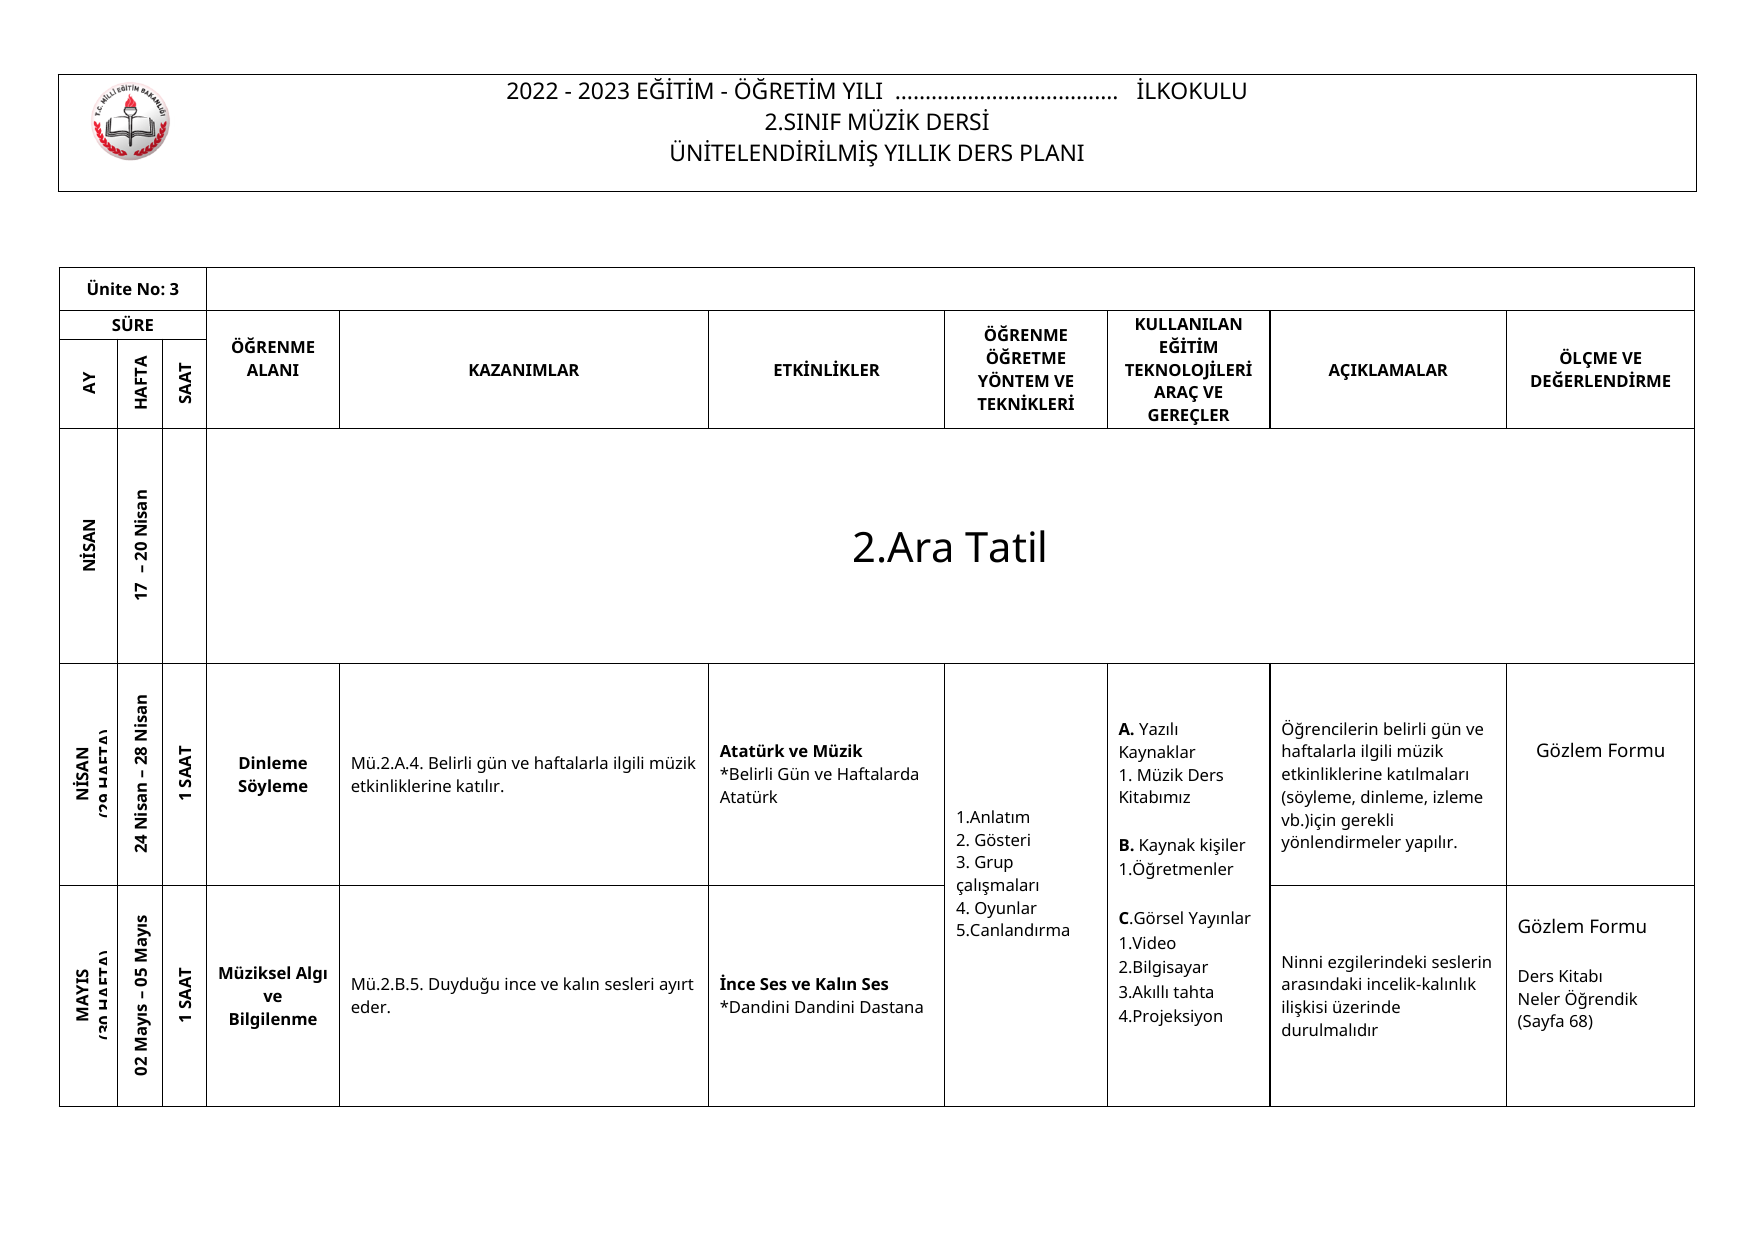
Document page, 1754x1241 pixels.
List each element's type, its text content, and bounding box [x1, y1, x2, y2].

table_cell AÇIKLAMALAR [1271, 311, 1506, 428]
table_cell MAYIS (30.HAFTA) [60, 886, 117, 1106]
table_cell 17 – 20 Nisan [118, 429, 162, 663]
table_cell 1.Anlatım 2. Gösteri 3. Grup çalışmaları 4. Oyunlar 5.Canlandırma [945, 664, 1107, 1106]
table_cell Öğrencilerin belirli gün ve haftalarla ilgili müzik etkinliklerine katılmaları (söyleme, dinleme, izleme vb.)için gerekli yönlendirmeler yapılır. [1271, 664, 1506, 884]
table_cell Dinleme Söyleme [207, 664, 339, 884]
table_cell Ninni ezgilerindeki seslerin arasındaki incelik-kalınlık ilişkisi üzerinde durulmalıdır [1271, 886, 1506, 1106]
table_cell 1 SAAT [163, 886, 206, 1106]
table_cell Gözlem Formu [1507, 664, 1694, 884]
table_header Ünite No: 3 [60, 268, 206, 310]
table_cell Atatürk ve Müzik *Belirli Gün ve Haftalarda Atatürk [709, 664, 944, 884]
picture [85, 77, 175, 167]
table_cell NİSAN (29.HAFTA) [60, 664, 117, 884]
table_cell ETKİNLİKLER [709, 311, 944, 428]
table_cell Müziksel Algı ve Bilgilenme [207, 886, 339, 1106]
table_cell ÖĞRENME ÖĞRETME YÖNTEM VE TEKNİKLERİ [945, 311, 1107, 428]
table_cell [163, 429, 206, 663]
table_cell 2.Ara Tatil [207, 429, 1694, 663]
table_cell Gözlem Formu Ders Kitabı Neler Öğrendik (Sayfa 68) [1507, 886, 1694, 1106]
table_cell ÖĞRENME ALANI [207, 311, 339, 428]
table_cell SAAT [163, 340, 206, 428]
table_cell AY [60, 340, 117, 428]
table_cell 24 Nisan – 28 Nisan [118, 664, 162, 884]
table_cell KULLANILAN EĞİTİM TEKNOLOJİLERİ ARAÇ VE GEREÇLER [1108, 311, 1269, 428]
table_cell Mü.2.A.4. Belirli gün ve haftalarla ilgili müzik etkinliklerine katılır. [340, 664, 708, 884]
table_cell KAZANIMLAR [340, 311, 708, 428]
table_cell 02 Mayıs – 05 Mayıs [118, 886, 162, 1106]
table_cell SÜRE [60, 311, 206, 338]
table_cell A. Yazılı Kaynaklar 1. Müzik Ders Kitabımız B. Kaynak kişiler 1.Öğretmenler C.Görsel Yayınlar 1.Video 2.Bilgisayar 3.Akıllı tahta 4.Projeksiyon [1108, 664, 1269, 1106]
table_cell ÖLÇME VE DEĞERLENDİRME [1507, 311, 1694, 428]
table_cell NİSAN [60, 429, 117, 663]
table_cell İnce Ses ve Kalın Ses *Dandini Dandini Dastana [709, 886, 944, 1106]
table_header [207, 268, 1694, 310]
table_cell HAFTA [118, 340, 162, 428]
table_cell Mü.2.B.5. Duyduğu ince ve kalın sesleri ayırt eder. [340, 886, 708, 1106]
table_cell 1 SAAT [163, 664, 206, 884]
